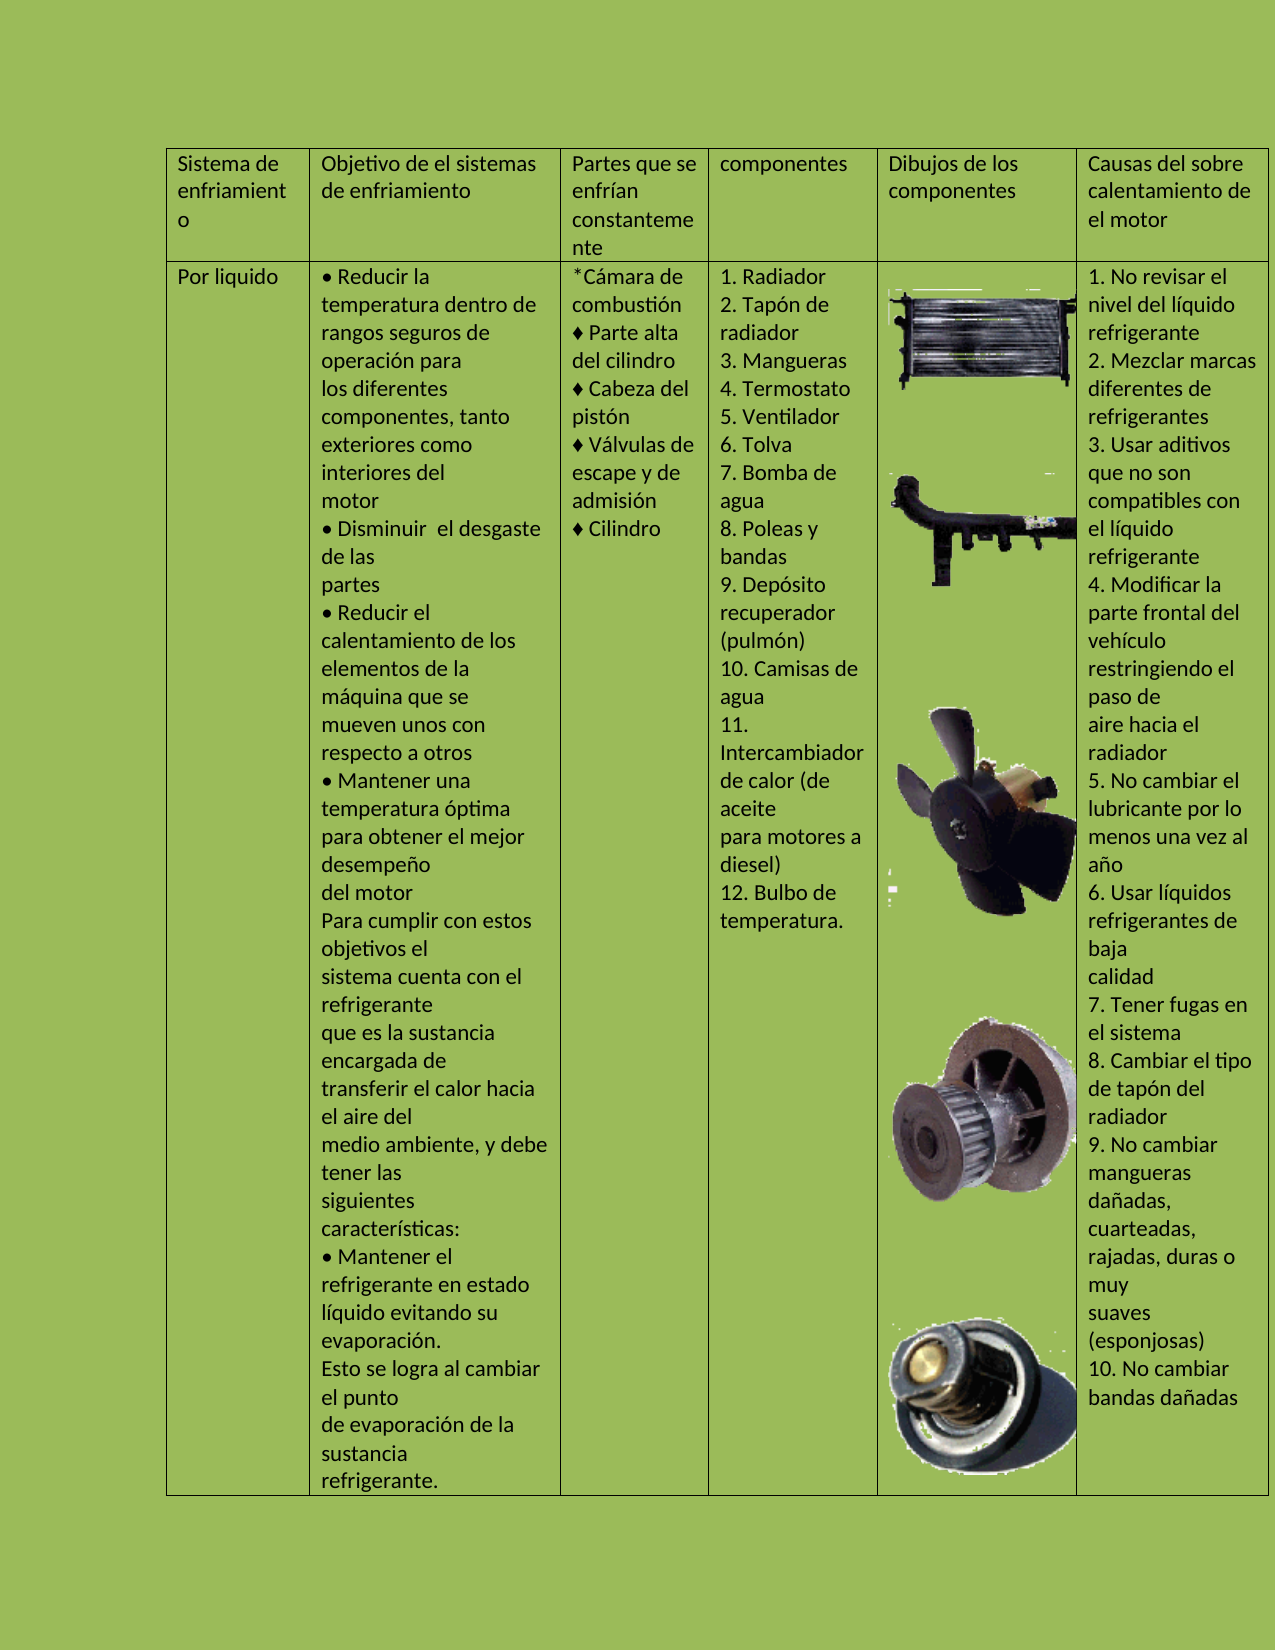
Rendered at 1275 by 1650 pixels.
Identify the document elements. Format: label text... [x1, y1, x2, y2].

table_header Objetivo de el sistemas de enfriamiento [310, 149, 560, 261]
picture [888, 473, 1077, 590]
table_header Causas del sobre calentamiento de el motor [1077, 149, 1268, 261]
picture [888, 289, 1077, 390]
picture [888, 1015, 1077, 1205]
table_header componentes [709, 149, 877, 261]
table_header Sistema de enfriamiento [167, 149, 309, 261]
picture [888, 701, 1077, 932]
table_cell Por liquido [167, 262, 309, 1495]
table_header Dibujos de los componentes [878, 149, 1076, 261]
picture [888, 1316, 1077, 1475]
table_header Partes que se enfrían constantemente [561, 149, 708, 261]
table_cell • Reducir la temperatura dentro de rangos seguros de operación para los diferentes componentes, tanto exteriores como interiores del motor • Disminuir el desgaste de las partes • Reducir el calentamiento de los elementos de la máquina que se mueven unos con respecto a otros • Mantener una temperatura óptima para obtener el mejor desempeño del motor Para cumplir con estos objetivos el sistema cuenta con el refrigerante que es la sustancia encargada de transferir el calor hacia el aire del medio ambiente, y debe tener las siguientes características: • Mantener el refrigerante en estado líquido evitando su evaporación. Esto se logra al cambiar el punto de evaporación de la sustancia refrigerante. [310, 262, 560, 1495]
table_cell 1. Radiador 2. Tapón de radiador 3. Mangueras 4. Termostato 5. Ventilador 6. Tolva 7. Bomba de agua 8. Poleas y bandas 9. Depósito recuperador (pulmón) 10. Camisas de agua 11. Intercambiador de calor (de aceite para motores a diesel) 12. Bulbo de temperatura. [709, 262, 877, 1495]
table_cell *Cámara de combustión ♦ Parte alta del cilindro ♦ Cabeza del pistón ♦ Válvulas de escape y de admisión ♦ Cilindro [561, 262, 708, 1495]
table_cell 1. No revisar el nivel del líquido refrigerante 2. Mezclar marcas diferentes de refrigerantes 3. Usar aditivos que no son compatibles con el líquido refrigerante 4. Modificar la parte frontal del vehículo restringiendo el paso de aire hacia el radiador 5. No cambiar el lubricante por lo menos una vez al año 6. Usar líquidos refrigerantes de baja calidad 7. Tener fugas en el sistema 8. Cambiar el tipo de tapón del radiador 9. No cambiar mangueras dañadas, cuarteadas, rajadas, duras o muy suaves (esponjosas) 10. No cambiar bandas dañadas [1077, 262, 1268, 1495]
table_cell [878, 262, 1076, 1495]
